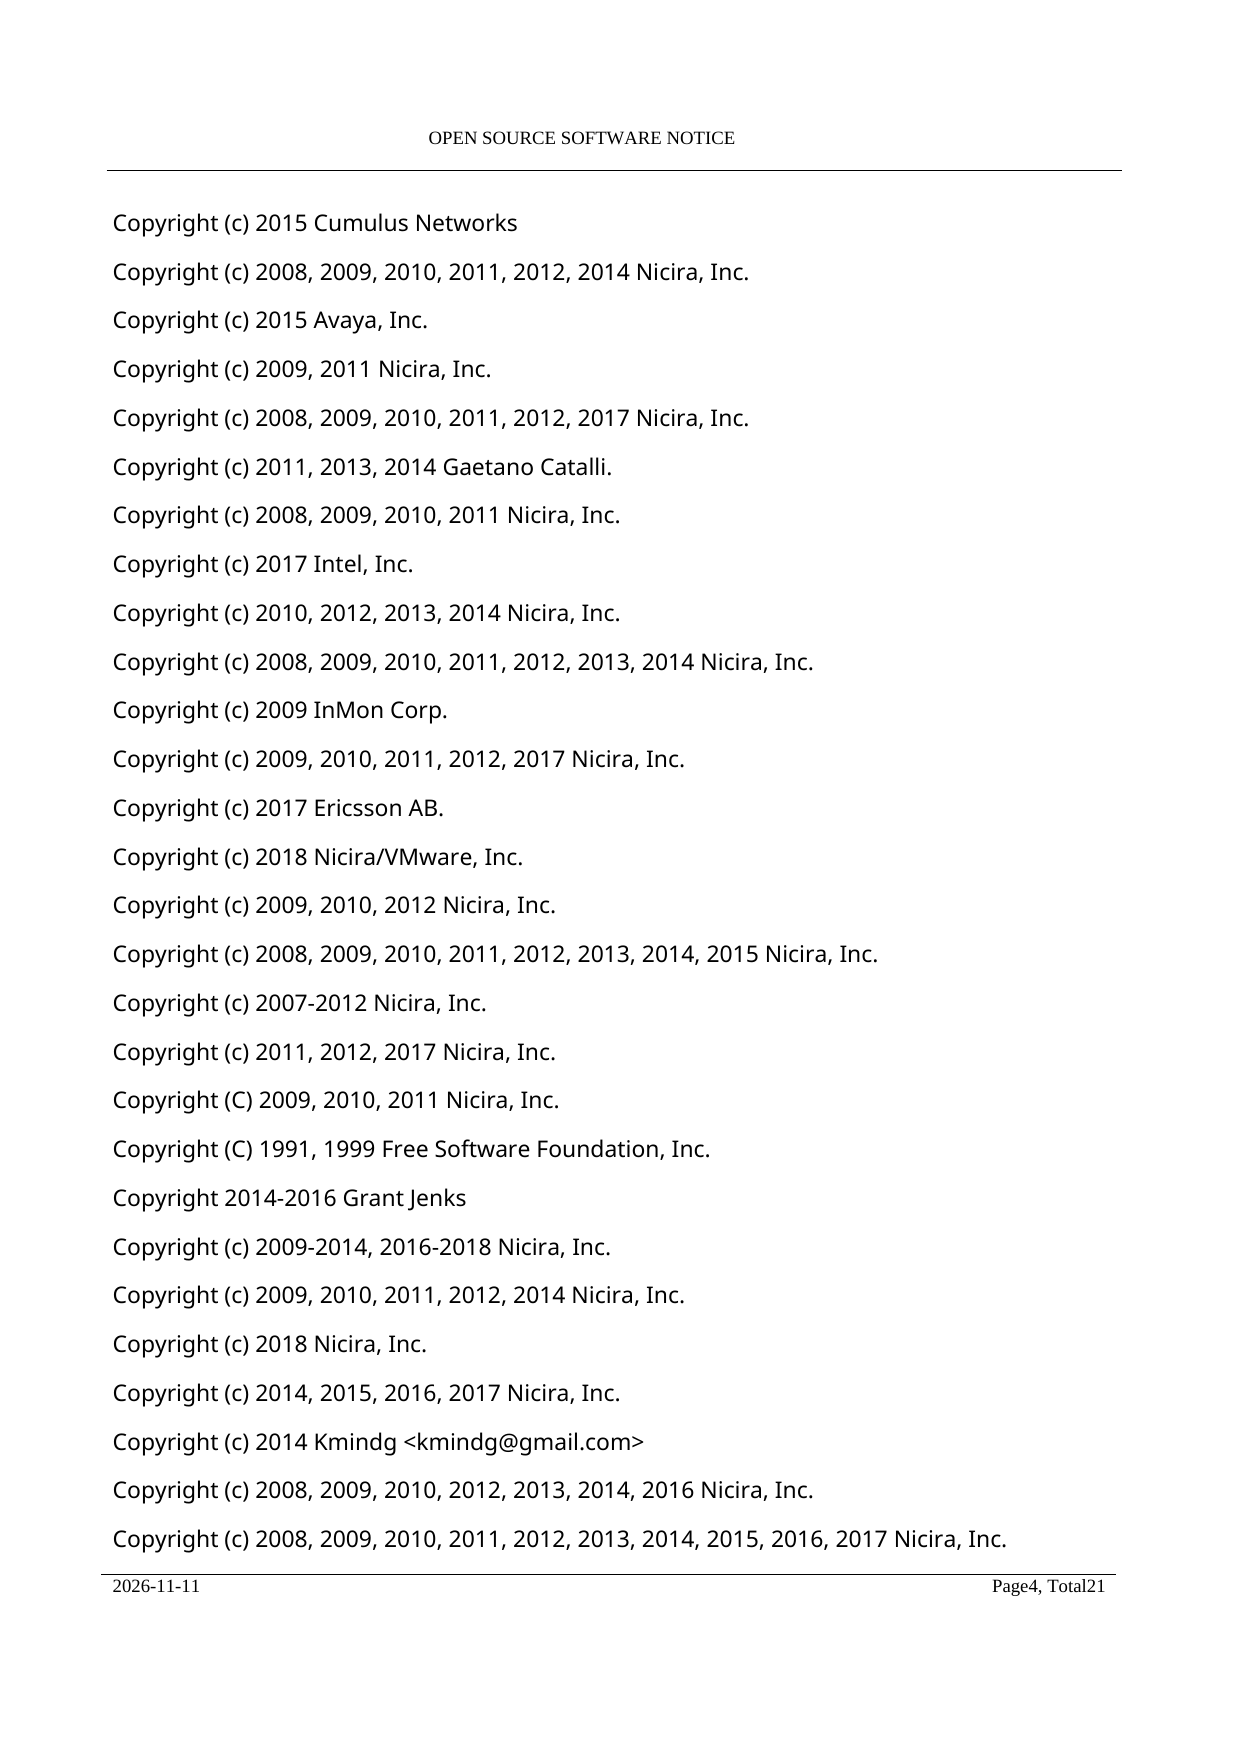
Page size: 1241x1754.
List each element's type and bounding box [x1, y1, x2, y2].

text [112, 206, 1128, 1555]
